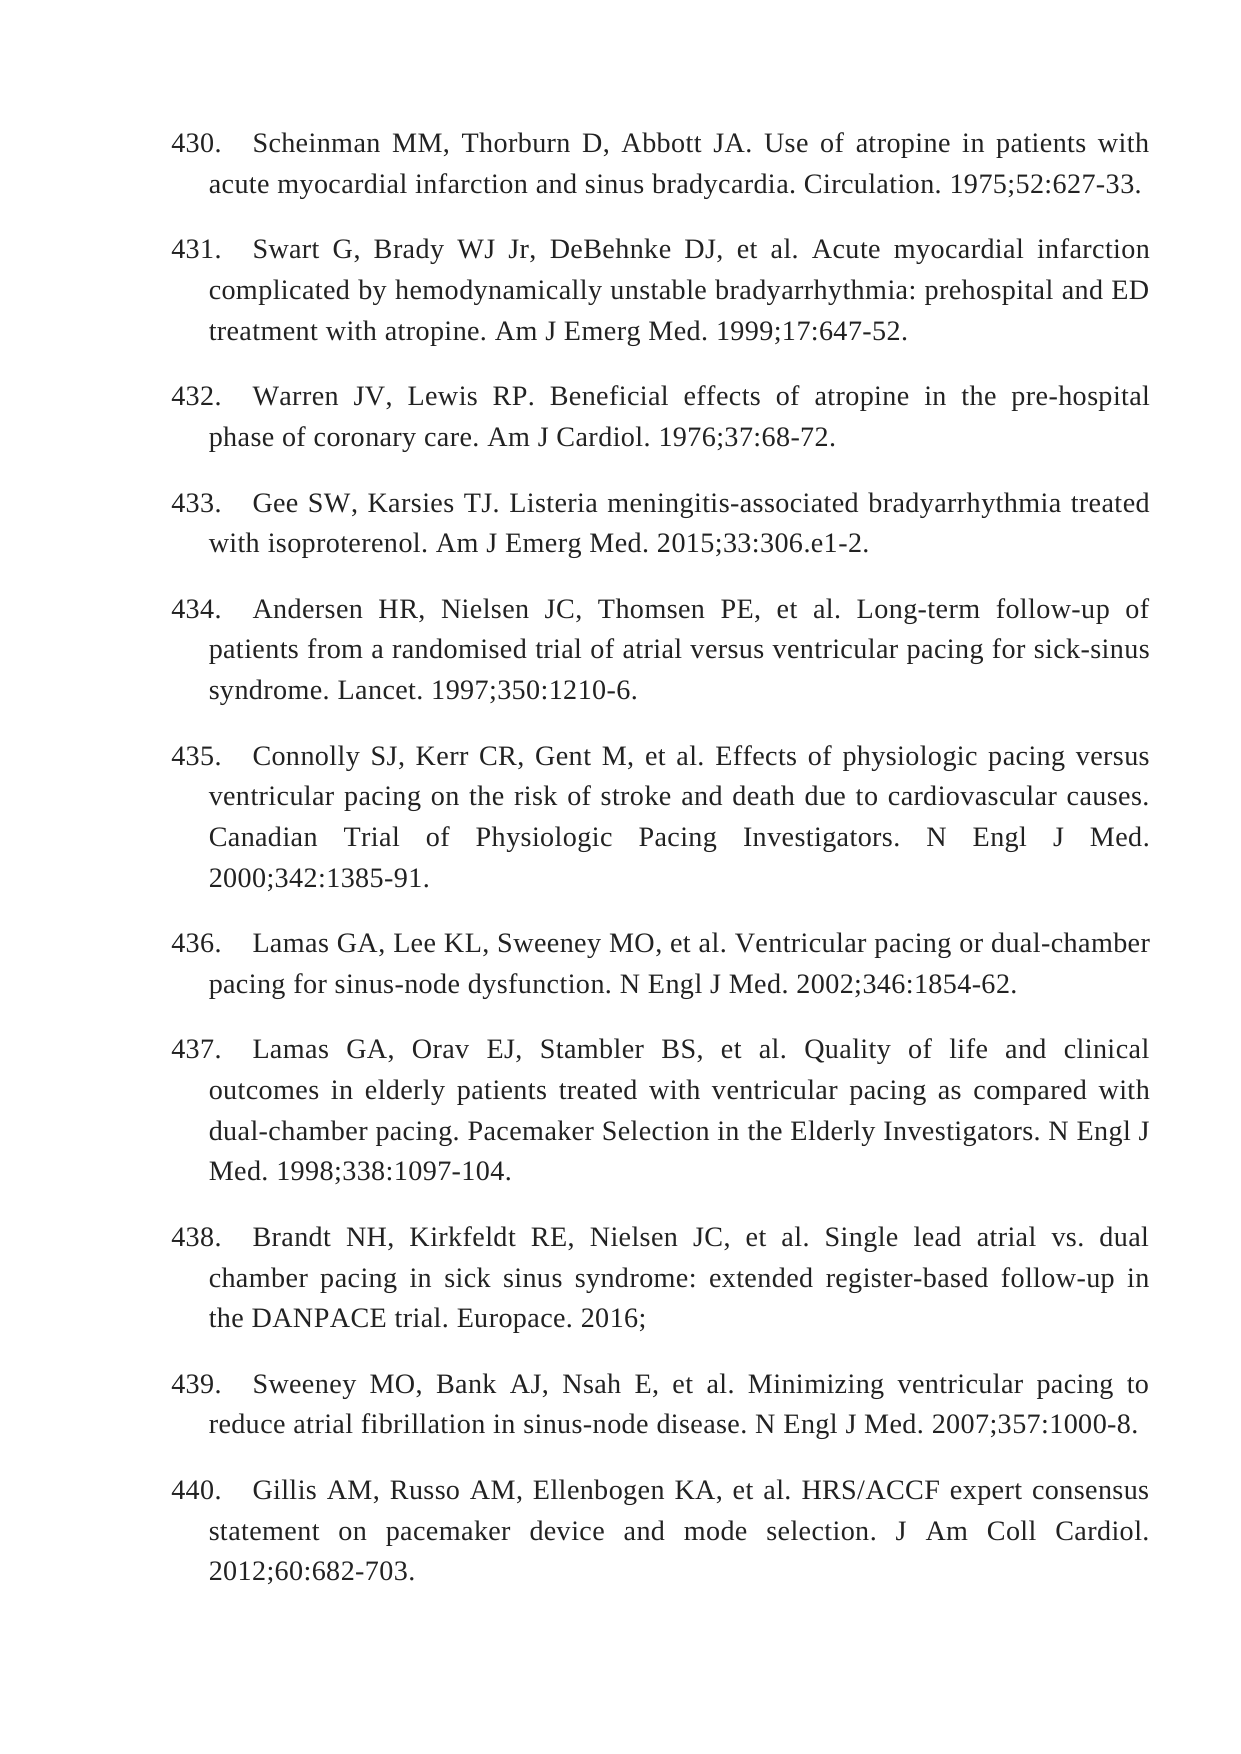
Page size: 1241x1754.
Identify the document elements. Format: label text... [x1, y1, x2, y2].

list Lamas GA, Lee KL, Sweeney MO, et al. Ventricular pacing or dual-chamber pacing for sinus-node dysfunction. N Engl J Med. 2002;346:1854-62. [171, 918, 1152, 999]
list Sweeney MO, Bank AJ, Nsah E, et al. Minimizing ventricular pacing to reduce atrial fibrillation in sinus-node disease. N Engl J Med. 2007;357:1000-8. [171, 1359, 1152, 1440]
list Scheinman MM, Thorburn D, Abbott JA. Use of atropine in patients with acute myocardial infarction and sinus bradycardia. Circulation. 1975;52:627-33. [171, 118, 1152, 199]
list Swart G, Brady WJ Jr, DeBehnke DJ, et al. Acute myocardial infarction complicated by hemodynamically unstable bradyarrhythmia: prehospital and ED treatment with atropine. Am J Emerg Med. 1999;17:647-52. [171, 224, 1152, 346]
list Gee SW, Karsies TJ. Listeria meningitis-associated bradyarrhythmia treated with isoproterenol. Am J Emerg Med. 2015;33:306.e1-2. [171, 477, 1152, 559]
list Brandt NH, Kirkfeldt RE, Nielsen JC, et al. Single lead atrial vs. dual chamber pacing in sick sinus syndrome: extended register-based follow-up in the DANPACE trial. Europace. 2016; [171, 1212, 1152, 1334]
list Warren JV, Lewis RP. Beneficial effects of atropine in the pre-hospital phase of coronary care. Am J Cardiol. 1976;37:68-72. [171, 371, 1152, 452]
list Lamas GA, Orav EJ, Stambler BS, et al. Quality of life and clinical outcomes in elderly patients treated with ventricular pacing as compared with dual-chamber pacing. Pacemaker Selection in the Elderly Investigators. N Engl J Med. 1998;338:1097-104. [171, 1024, 1152, 1187]
list Connolly SJ, Kerr CR, Gent M, et al. Effects of physiologic pacing versus ventricular pacing on the risk of stroke and death due to cardiovascular causes. Canadian Trial of Physiologic Pacing Investigators. N Engl J Med. 2000;342:1385-91. [171, 731, 1152, 893]
list Andersen HR, Nielsen JC, Thomsen PE, et al. Long-term follow-up of patients from a randomised trial of atrial versus ventricular pacing for sick-sinus syndrome. Lancet. 1997;350:1210-6. [171, 584, 1152, 706]
list Gillis AM, Russo AM, Ellenbogen KA, et al. HRS/ACCF expert consensus statement on pacemaker device and mode selection. J Am Coll Cardiol. 2012;60:682-703. [171, 1465, 1152, 1587]
